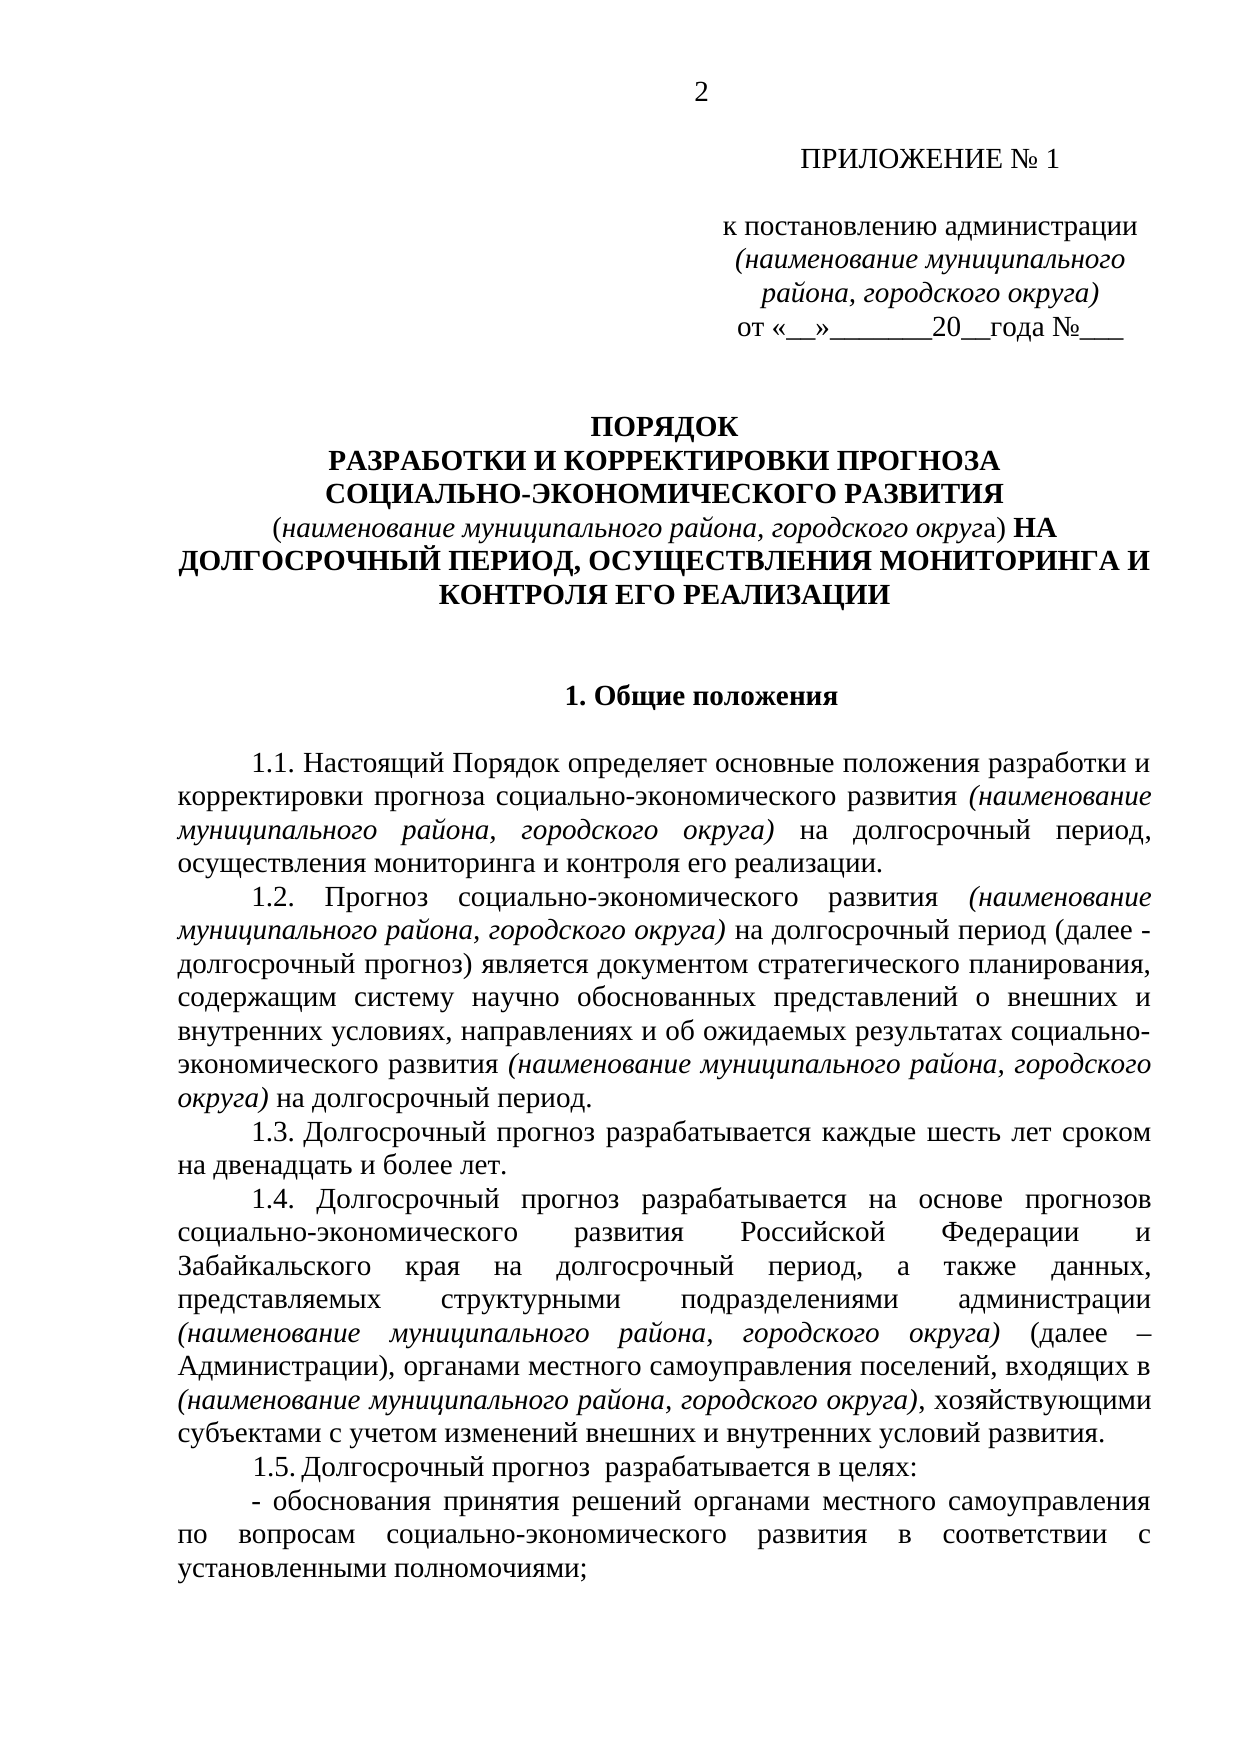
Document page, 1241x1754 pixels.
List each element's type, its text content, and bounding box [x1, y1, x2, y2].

text 1.2. Прогноз социально-экономического развития (наименование муниципального района, городского округа) на долгосрочный период (далее - долгосрочный прогноз) является документом стратегического планирования, содержащим систему научно обоснованных представлений о внешних и внутренних условиях, направлениях и об ожидаемых результатах социально-экономического развития (наименование муниципального района, городского округа) на долгосрочный период. [177, 879, 1152, 1114]
text 1.3. Долгосрочный прогноз разрабатывается каждые шесть лет сроком на двенадцать и более лет. [177, 1114, 1152, 1181]
text от «__»_______20__года №___ [709, 309, 1152, 342]
text 1.4. Долгосрочный прогноз разрабатывается на основе прогнозов социально-экономического развития Российской Федерации и Забайкальского края на долгосрочный период, а также данных, представляемых структурными подразделениями администрации (наименование муниципального района, городского округа) (далее – Администрации), органами местного самоуправления поселений, входящих в (наименование муниципального района, городского округа), хозяйствующими субъектами с учетом изменений внешних и внутренних условий развития. [177, 1181, 1152, 1449]
text к постановлению администрации (наименование муниципального района, городского округа) [709, 208, 1152, 309]
text РАЗРАБОТКИ И КОРРЕКТИРОВКИ ПРОГНОЗА [177, 443, 1152, 476]
text ПОРЯДОК [177, 409, 1152, 443]
text 1.5. Долгосрочный прогноз разрабатывается в целях: [177, 1449, 1152, 1483]
text - обоснования принятия решений органами местного самоуправления по вопросам социально-экономического развития в соответствии с установленными полномочиями; [177, 1483, 1152, 1583]
text СОЦИАЛЬНО-ЭКОНОМИЧЕСКОГО РАЗВИТИЯ [177, 476, 1152, 510]
text (наименование муниципального района, городского округа) НА ДОЛГОСРОЧНЫЙ ПЕРИОД, ОСУЩЕСТВЛЕНИЯ МОНИТОРИНГА И КОНТРОЛЯ ЕГО РЕАЛИЗАЦИИ [177, 510, 1152, 611]
text 1.1. Настоящий Порядок определяет основные положения разработки и корректировки прогноза социально-экономического развития (наименование муниципального района, городского округа) на долгосрочный период, осуществления мониторинга и контроля его реализации. [177, 745, 1152, 879]
text 1. Общие положения [177, 678, 1152, 711]
text ПРИЛОЖЕНИЕ № 1 [709, 141, 1152, 174]
